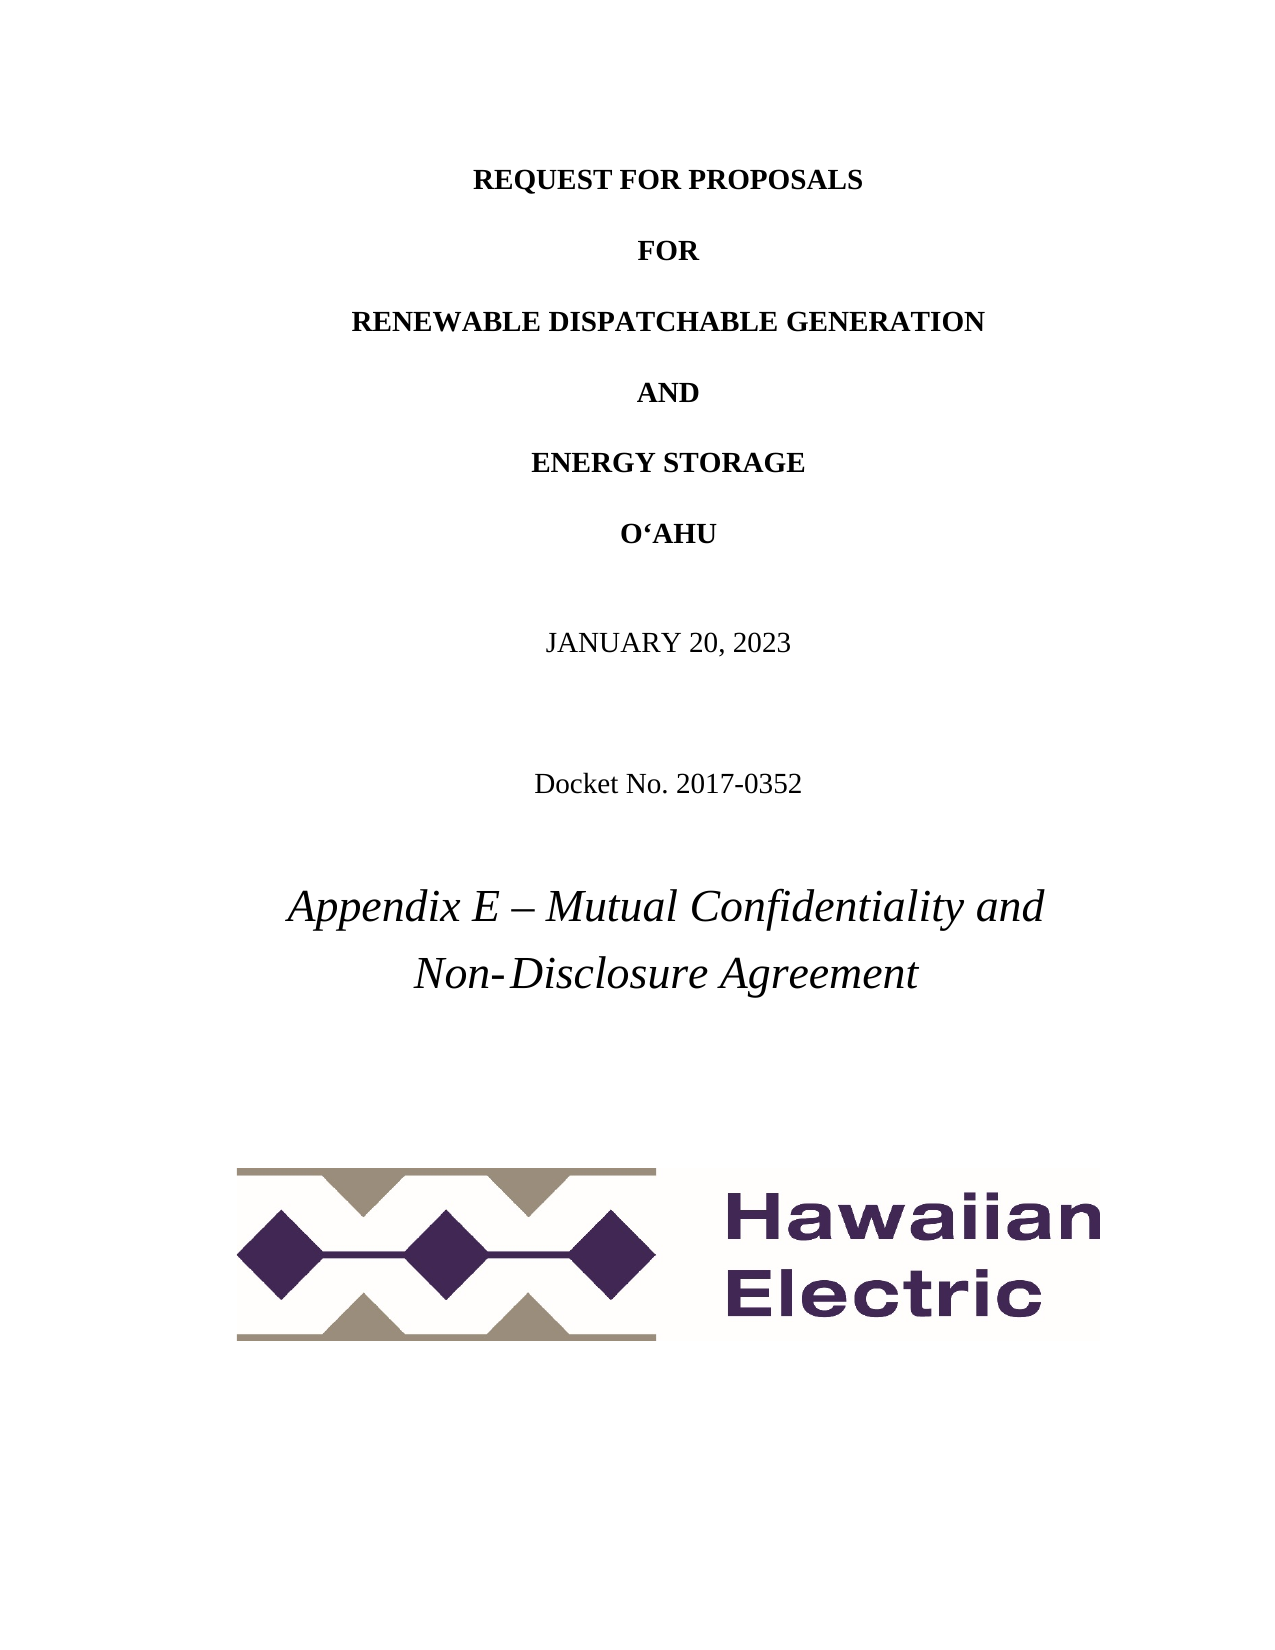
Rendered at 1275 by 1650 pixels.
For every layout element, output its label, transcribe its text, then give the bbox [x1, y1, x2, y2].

text RENEWABLE DISPATCHABLE GENERATION [159, 292, 1177, 337]
text ENERGY STORAGE [159, 433, 1177, 479]
text JANUARY 20, 2023 [159, 625, 1177, 658]
picture [236, 1168, 1100, 1341]
text Docket No. 2017-0352 [159, 733, 1177, 800]
text O‘AHU [159, 504, 1177, 550]
text REQUEST FOR PROPOSALS [159, 150, 1177, 196]
text AND [159, 362, 1177, 408]
text Appendix E – Mutual Confidentiality and Non-Disclosure Agreement [159, 865, 1177, 998]
text FOR [159, 221, 1177, 267]
